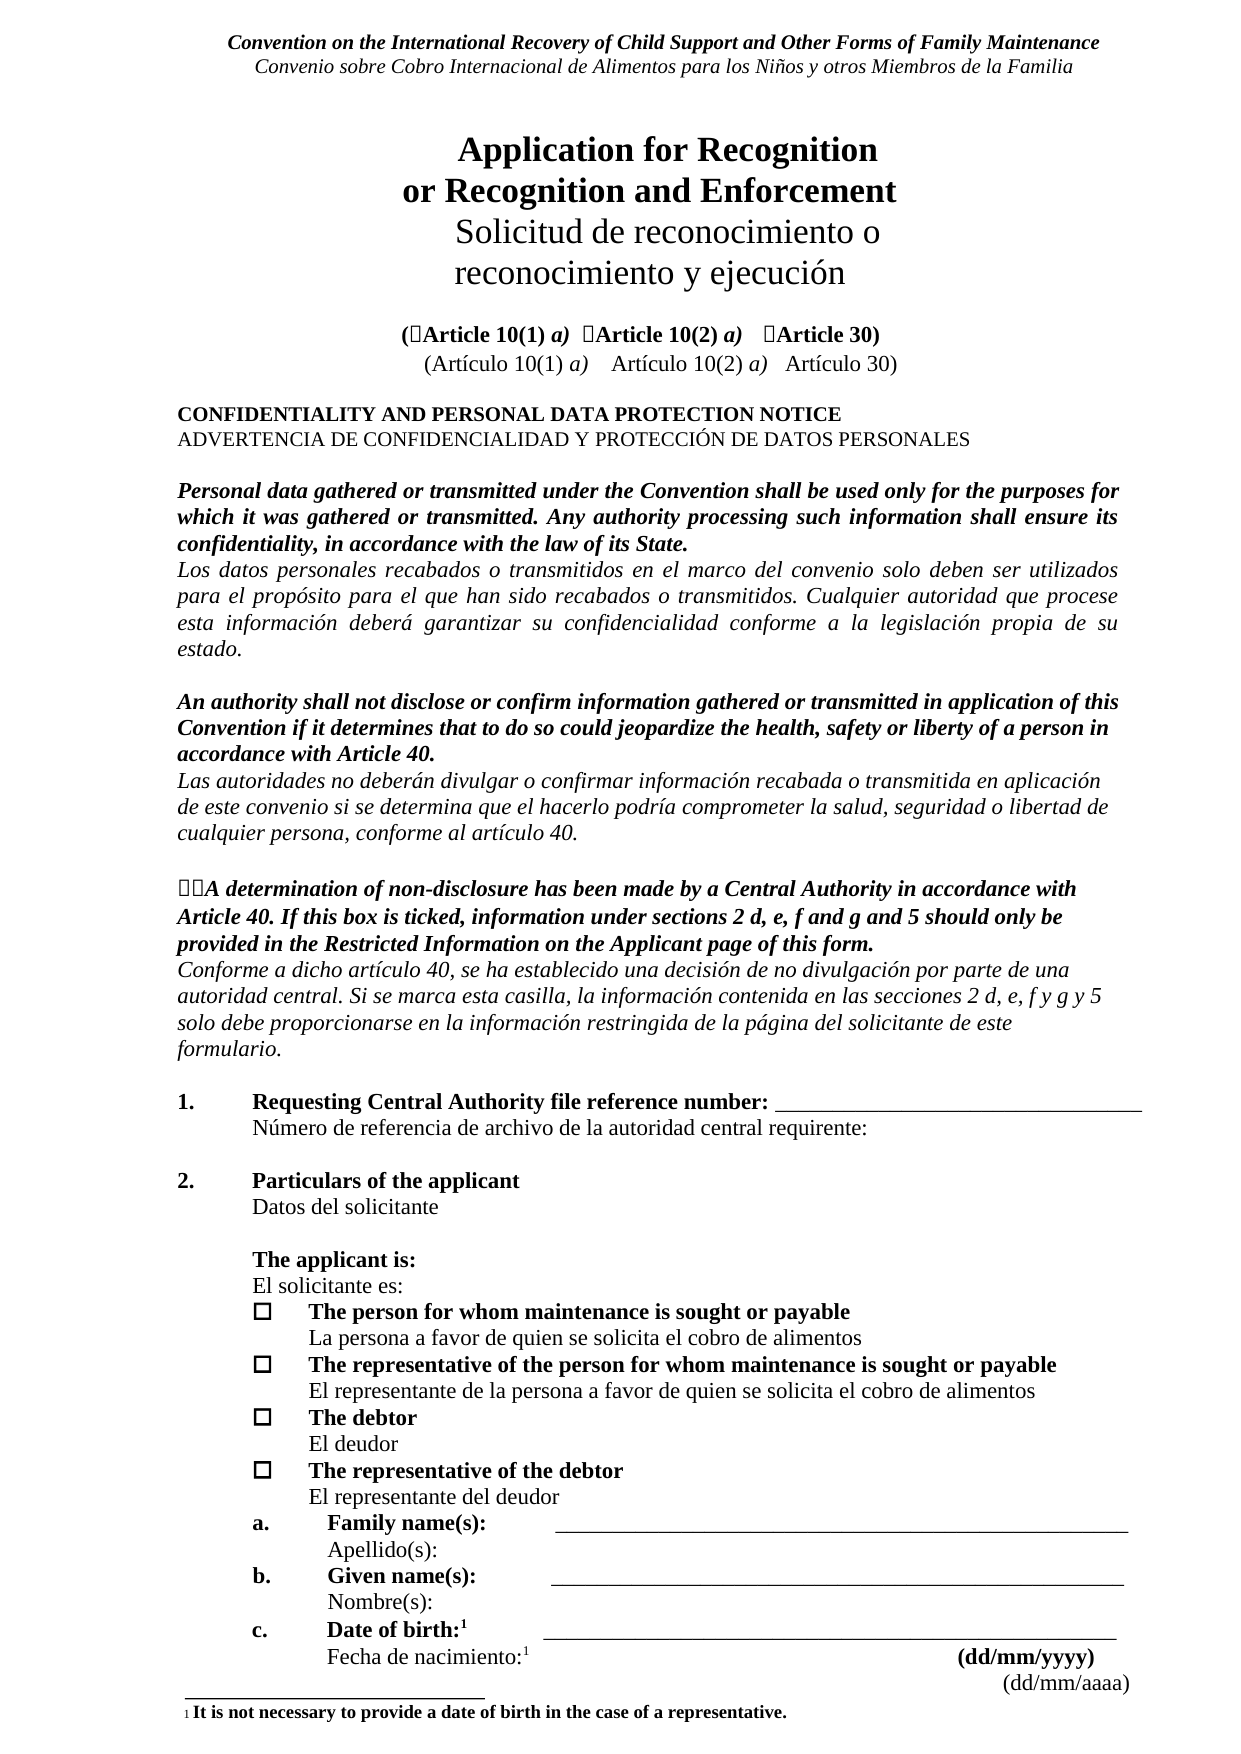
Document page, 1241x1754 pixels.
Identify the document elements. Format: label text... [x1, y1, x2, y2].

list Given name(s): __________________________________________________ [252, 1562, 1167, 1588]
list Número de referencia de archivo de la autoridad central requirente: [252, 1114, 1167, 1141]
list The representative of the debtor [252, 1457, 1167, 1483]
text (Artículo 10(1) a) Artículo 10(2) a) Artículo 30) [401, 350, 1167, 402]
text Solicitud de reconocimiento o reconocimiento y ejecución [402, 210, 897, 318]
text The applicant is: [252, 1246, 1167, 1272]
list Family name(s): __________________________________________________ [252, 1509, 1167, 1536]
text El solicitante es: [252, 1272, 1167, 1298]
text (Article 10(1) a) Article 10(2) a) Article 30) [401, 318, 1167, 349]
list Particulars of the applicant [177, 1167, 1167, 1193]
text Personal data gathered or transmitted under the Convention shall be used only for the purposes for which it was gathered or transmitted. Any authority processing such information shall ensure its confidentiality, in accordance with the law of its State. [177, 477, 1122, 556]
list Datos del solicitante [252, 1193, 1167, 1246]
text Los datos personales recabados o transmitidos en el marco del convenio solo deben ser utilizados para el propósito para el que han sido recabados o transmitidos. Cualquier autoridad que procese esta información deberá garantizar su confidencialidad conforme a la legislación propia de su estado. [177, 556, 1122, 688]
text An authority shall not disclose or confirm information gathered or transmitted in application of this Convention if it determines that to do so could jeopardize the health, safety or liberty of a person in accordance with Article 40. [177, 688, 1122, 767]
text ADVERTENCIA DE CONFIDENCIALIDAD Y PROTECCIÓN DE DATOS PERSONALES [177, 426, 1167, 477]
list La persona a favor de quien se solicita el cobro de alimentos [308, 1325, 1167, 1351]
list Requesting Central Authority file reference number: ________________________________ [177, 1088, 1167, 1114]
list Nombre(s): [327, 1588, 1167, 1615]
list The debtor [252, 1404, 1167, 1430]
list Date of birth:1 __________________________________________________ [252, 1616, 1167, 1642]
text A determination of non-disclosure has been made by a Central Authority in accordance with Article 40. If this box is ticked, information under sections 2 d, e, f and g and 5 should only be provided in the Restricted Information on the Applicant page of this form. [177, 872, 1122, 956]
text Conforme a dicho artículo 40, se ha establecido una decisión de no divulgación por parte de una autoridad central. Si se marca esta casilla, la información contenida en las secciones 2 d, e, f y g y 5 solo debe proporcionarse en la información restringida de la página del solicitante de este formulario. [177, 956, 1122, 1088]
text CONFIDENTIALITY AND PERSONAL DATA PROTECTION NOTICE [177, 402, 1167, 426]
text Fecha de nacimiento:1 (dd/mm/yyyy) (dd/mm/aaaa) [327, 1643, 1167, 1696]
text Las autoridades no deberán divulgar o confirmar información recabada o transmitida en aplicación de este convenio si se determina que el hacerlo podría comprometer la salud, seguridad o libertad de cualquier persona, conforme al artículo 40. [177, 767, 1122, 846]
list Apellido(s): [327, 1536, 1167, 1562]
list El representante de la persona a favor de quien se solicita el cobro de alimentos [308, 1377, 1167, 1404]
list El representante del deudor [308, 1483, 1167, 1509]
text 1 It is not necessary to provide a date of birth in the case of a representative. [177, 1696, 1167, 1722]
text Application for Recognition or Recognition and Enforcement [402, 128, 897, 210]
list The representative of the person for whom maintenance is sought or payable [252, 1351, 1167, 1377]
list The person for whom maintenance is sought or payable [252, 1298, 1167, 1325]
list El deudor [308, 1430, 1167, 1457]
